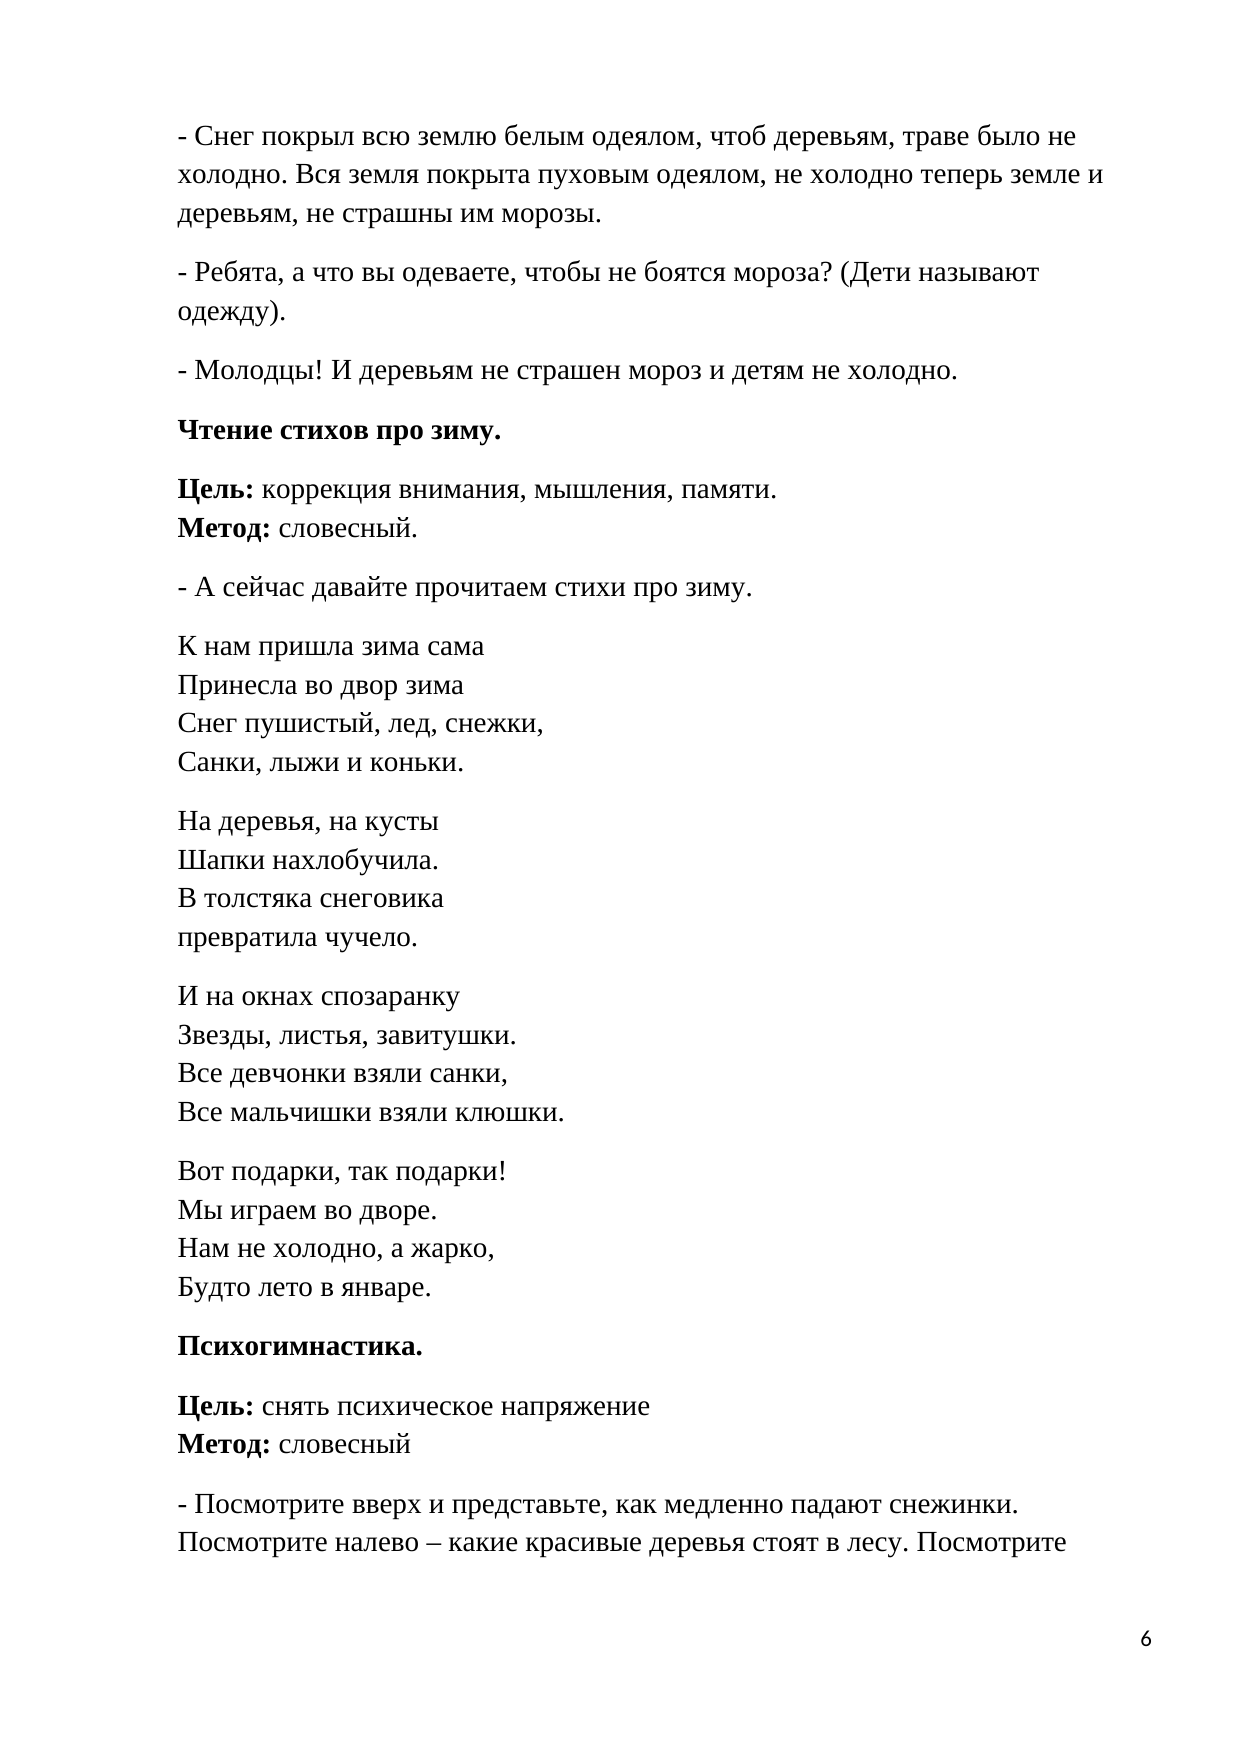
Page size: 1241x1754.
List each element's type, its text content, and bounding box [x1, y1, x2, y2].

text Цель: коррекция внимания, мышления, памяти. Метод: словесный. [177, 471, 1152, 543]
text Психогимнастика. [177, 1328, 1152, 1362]
text Цель: снять психическое напряжение Метод: словесный [177, 1388, 1152, 1460]
text Вот подарки, так подарки! Мы играем во дворе. Нам не холодно, а жарко, Будто лето в январе. [177, 1153, 1152, 1303]
text На деревья, на кусты Шапки нахлобучила. В толстяка снеговика превратила чучело. [177, 803, 1152, 953]
text К нам пришла зима сама Принесла во двор зима Снег пушистый, лед, снежки, Санки, лыжи и коньки. [177, 628, 1152, 778]
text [177, 1486, 1152, 1558]
text Чтение стихов про зиму. [177, 412, 1152, 445]
text - Молодцы! И деревьям не страшен мороз и детям не холодно. [177, 352, 1152, 386]
text - Снег покрыл всю землю белым одеялом, чтоб деревьям, траве было не холодно. Вся земля покрыта пуховым одеялом, не холодно теперь земле и деревьям, не страшны им морозы. [177, 118, 1152, 229]
text И на окнах спозаранку Звезды, листья, завитушки. Все девчонки взяли санки, Все мальчишки взяли клюшки. [177, 978, 1152, 1128]
text - Ребята, а что вы одеваете, чтобы не боятся мороза? (Дети называют одежду). [177, 254, 1152, 327]
text - А сейчас давайте прочитаем стихи про зиму. [177, 569, 1152, 603]
